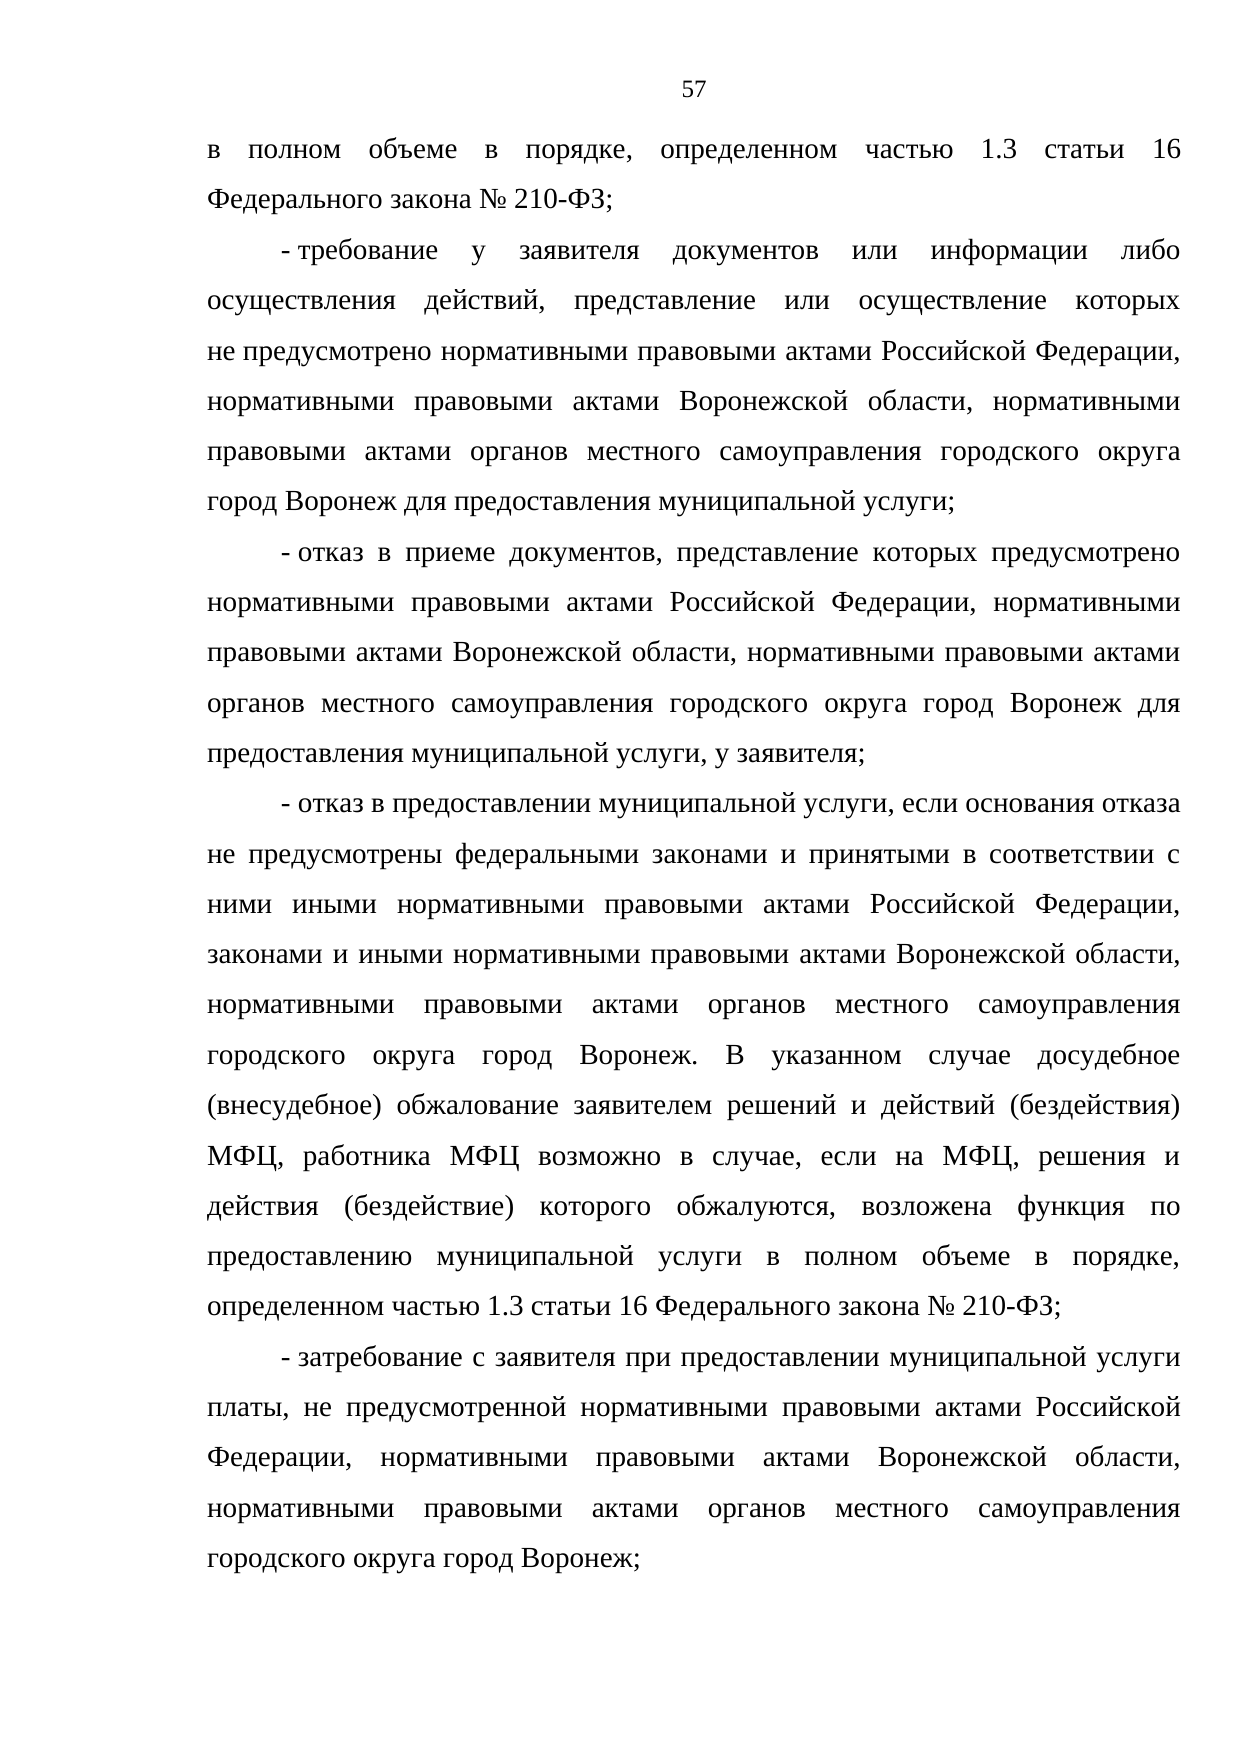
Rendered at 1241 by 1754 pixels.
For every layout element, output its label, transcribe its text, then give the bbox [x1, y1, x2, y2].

text - затребование с заявителя при предоставлении муниципальной услуги платы, не предусмотренной нормативными правовыми актами Российской Федерации, нормативными правовыми актами Воронежской области, нормативными правовыми актами органов местного самоуправления городского округа город Воронеж; [207, 1339, 1181, 1574]
text - отказ в предоставлении муниципальной услуги, если основания отказа не предусмотрены федеральными законами и принятыми в соответствии с ними иными нормативными правовыми актами Российской Федерации, законами и иными нормативными правовыми актами Воронежской области, нормативными правовыми актами органов местного самоуправления городского округа город Воронеж. В указанном случае досудебное (внесудебное) обжалование заявителем решений и действий (бездействия) МФЦ, работника МФЦ возможно в случае, если на МФЦ, решения и действия (бездействие) которого обжалуются, возложена функция по предоставлению муниципальной услуги в полном объеме в порядке, определенном частью 1.3 статьи 16 Федерального закона № 210-ФЗ; [207, 785, 1181, 1322]
text - отказ в приеме документов, представление которых предусмотрено нормативными правовыми актами Российской Федерации, нормативными правовыми актами Воронежской области, нормативными правовыми актами органов местного самоуправления городского округа город Воронеж для предоставления муниципальной услуги, у заявителя; [207, 534, 1181, 769]
text - требование у заявителя документов или информации либо осуществления действий, представление или осуществление которых не предусмотрено нормативными правовыми актами Российской Федерации, нормативными правовыми актами Воронежской области, нормативными правовыми актами органов местного самоуправления городского округа город Воронеж для предоставления муниципальной услуги; [207, 232, 1181, 517]
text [207, 131, 1181, 215]
